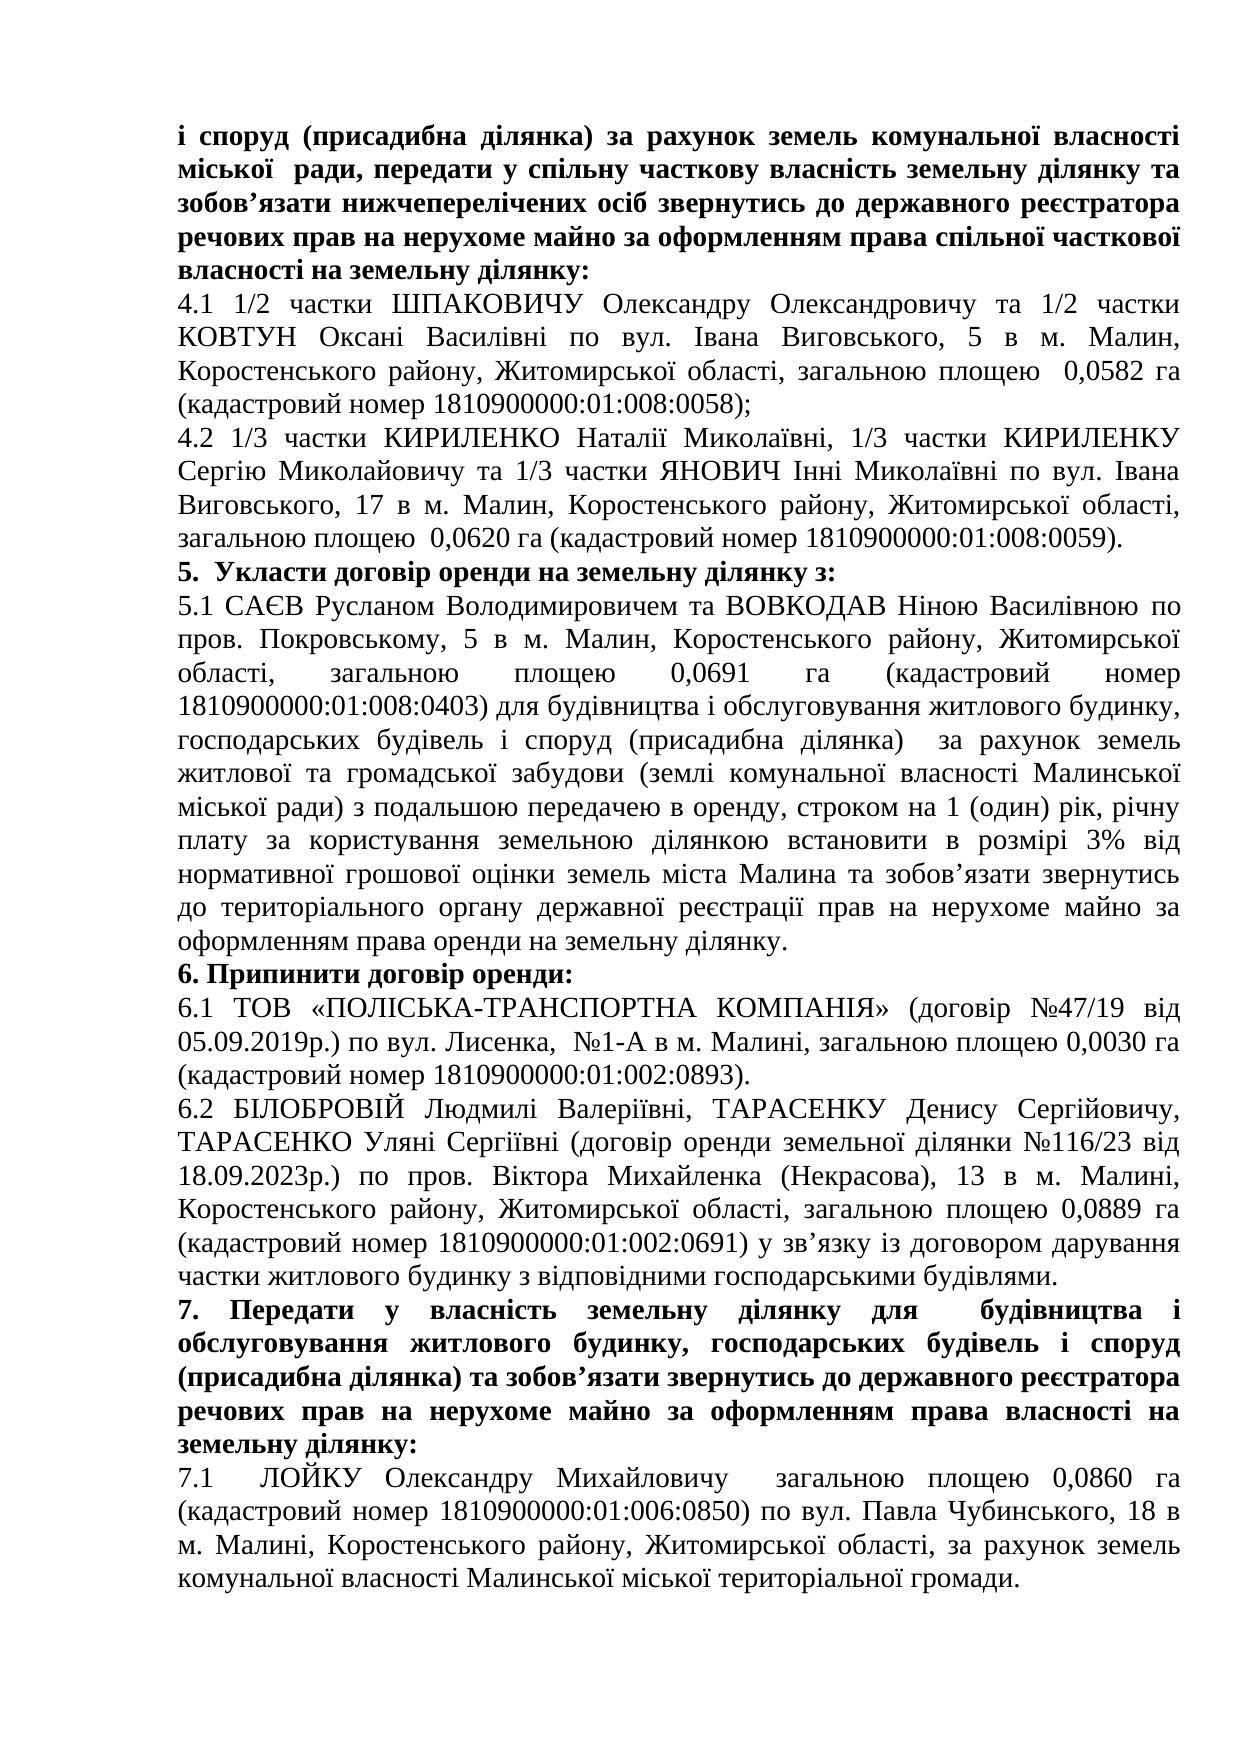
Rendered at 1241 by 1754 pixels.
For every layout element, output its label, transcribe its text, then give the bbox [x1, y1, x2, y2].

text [177, 118, 1181, 286]
text 6.2 БІЛОБРОВІЙ Людмилі Валеріївні, ТАРАСЕНКУ Денису Сергійовичу, ТАРАСЕНКО Уляні Сергіївні (договір оренди земельної ділянки №116/23 від 18.09.2023р.) по пров. Віктора Михайленка (Некрасова), 13 в м. Малині, Коростенського району, Житомирської області, загальною площею 0,0889 га (кадастровий номер 1810900000:01:002:0691) у зв’язку із договором дарування частки житлового будинку з відповідними господарськими будівлями. [177, 1091, 1181, 1292]
text 4.2 1/3 частки КИРИЛЕНКО Наталії Миколаївні, 1/3 частки КИРИЛЕНКУ Сергію Миколайовичу та 1/3 частки ЯНОВИЧ Інні Миколаївні по вул. Івана Виговського, 17 в м. Малин, Коростенського району, Житомирської області, загальною площею 0,0620 га (кадастровий номер 1810900000:01:008:0059). [177, 420, 1181, 554]
text 6. Припинити договір оренди: [177, 957, 1181, 990]
text 7. Передати у власність земельну ділянку для будівництва і обслуговування житлового будинку, господарських будівель і споруд (присадибна ділянка) та зобов’язати звернутись до державного реєстратора речових прав на нерухоме майно за оформленням права власності на земельну ділянку: [177, 1292, 1181, 1460]
text 6.1 ТОВ «ПОЛІСЬКА-ТРАНСПОРТНА КОМПАНІЯ» (договір №47/19 від 05.09.2019р.) по вул. Лисенка, №1-А в м. Малині, загальною площею 0,0030 га (кадастровий номер 1810900000:01:002:0893). [177, 990, 1181, 1091]
text 5.1 САЄВ Русланом Володимировичем та ВОВКОДАВ Ніною Василівною по пров. Покровському, 5 в м. Малин, Коростенського району, Житомирської області, загальною площею 0,0691 га (кадастровий номер 1810900000:01:008:0403) для будівництва і обслуговування житлового будинку, господарських будівель і споруд (присадибна ділянка) за рахунок земель житлової та громадської забудови (землі комунальної власності Малинської міської ради) з подальшою передачею в оренду, строком на 1 (один) рік, річну плату за користування земельною ділянкою встановити в розмірі 3% від нормативної грошової оцінки земель міста Малина та зобов’язати звернутись до територіального органу державної реєстрації прав на нерухоме майно за оформленням права оренди на земельну ділянку. [177, 588, 1181, 957]
text 7.1 ЛОЙКУ Олександру Михайловичу загальною площею 0,0860 га (кадастровий номер 1810900000:01:006:0850) по вул. Павла Чубинського, 18 в м. Малині, Коростенського району, Житомирської області, за рахунок земель комунальної власності Малинської міської територіальної громади. [177, 1460, 1181, 1594]
text 5. Укласти договір оренди на земельну ділянку з: [177, 554, 1181, 588]
text 4.1 1/2 частки ШПАКОВИЧУ Олександру Олександровичу та 1/2 частки КОВТУН Оксані Василівні по вул. Івана Виговського, 5 в м. Малин, Коростенського району, Житомирської області, загальною площею 0,0582 га (кадастровий номер 1810900000:01:008:0058); [177, 286, 1181, 420]
